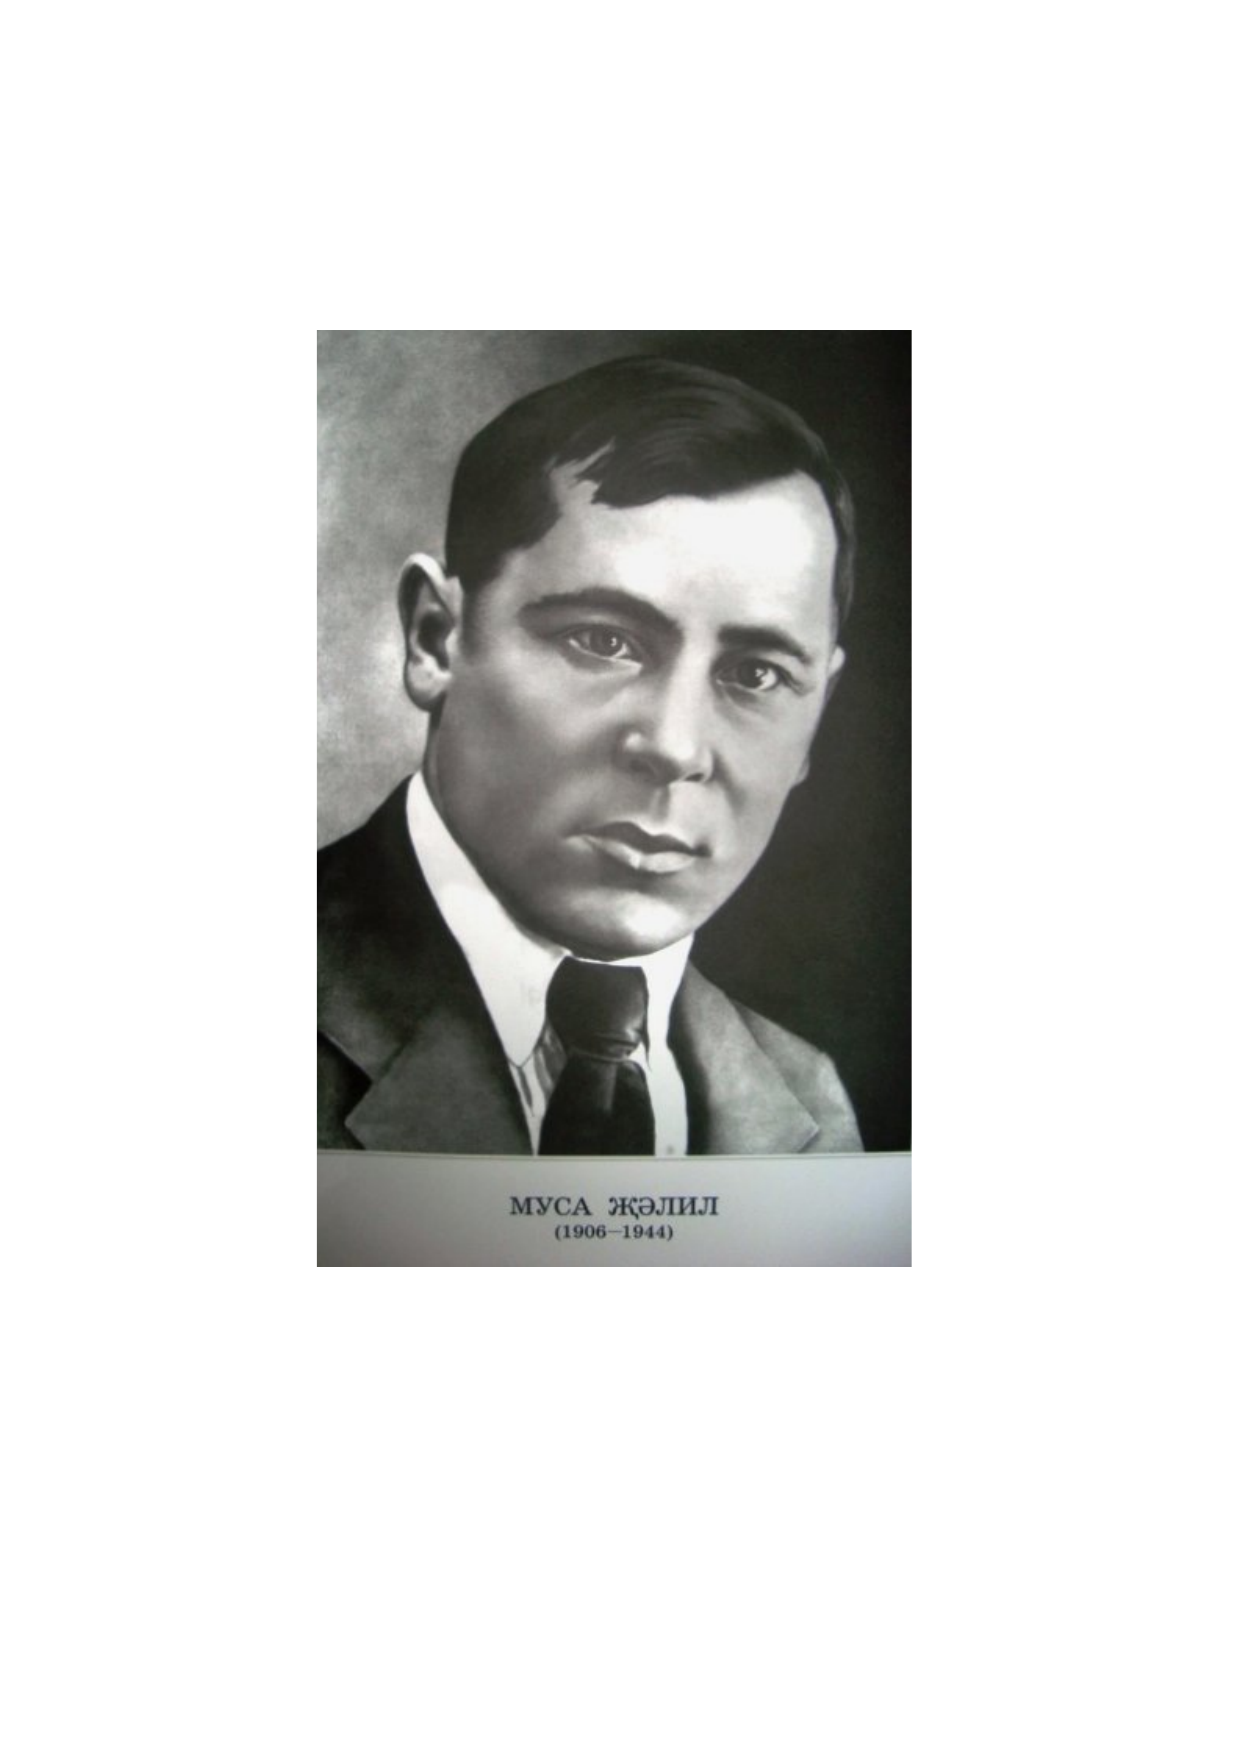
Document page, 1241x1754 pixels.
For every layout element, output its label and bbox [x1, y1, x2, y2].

picture [316, 330, 912, 1267]
